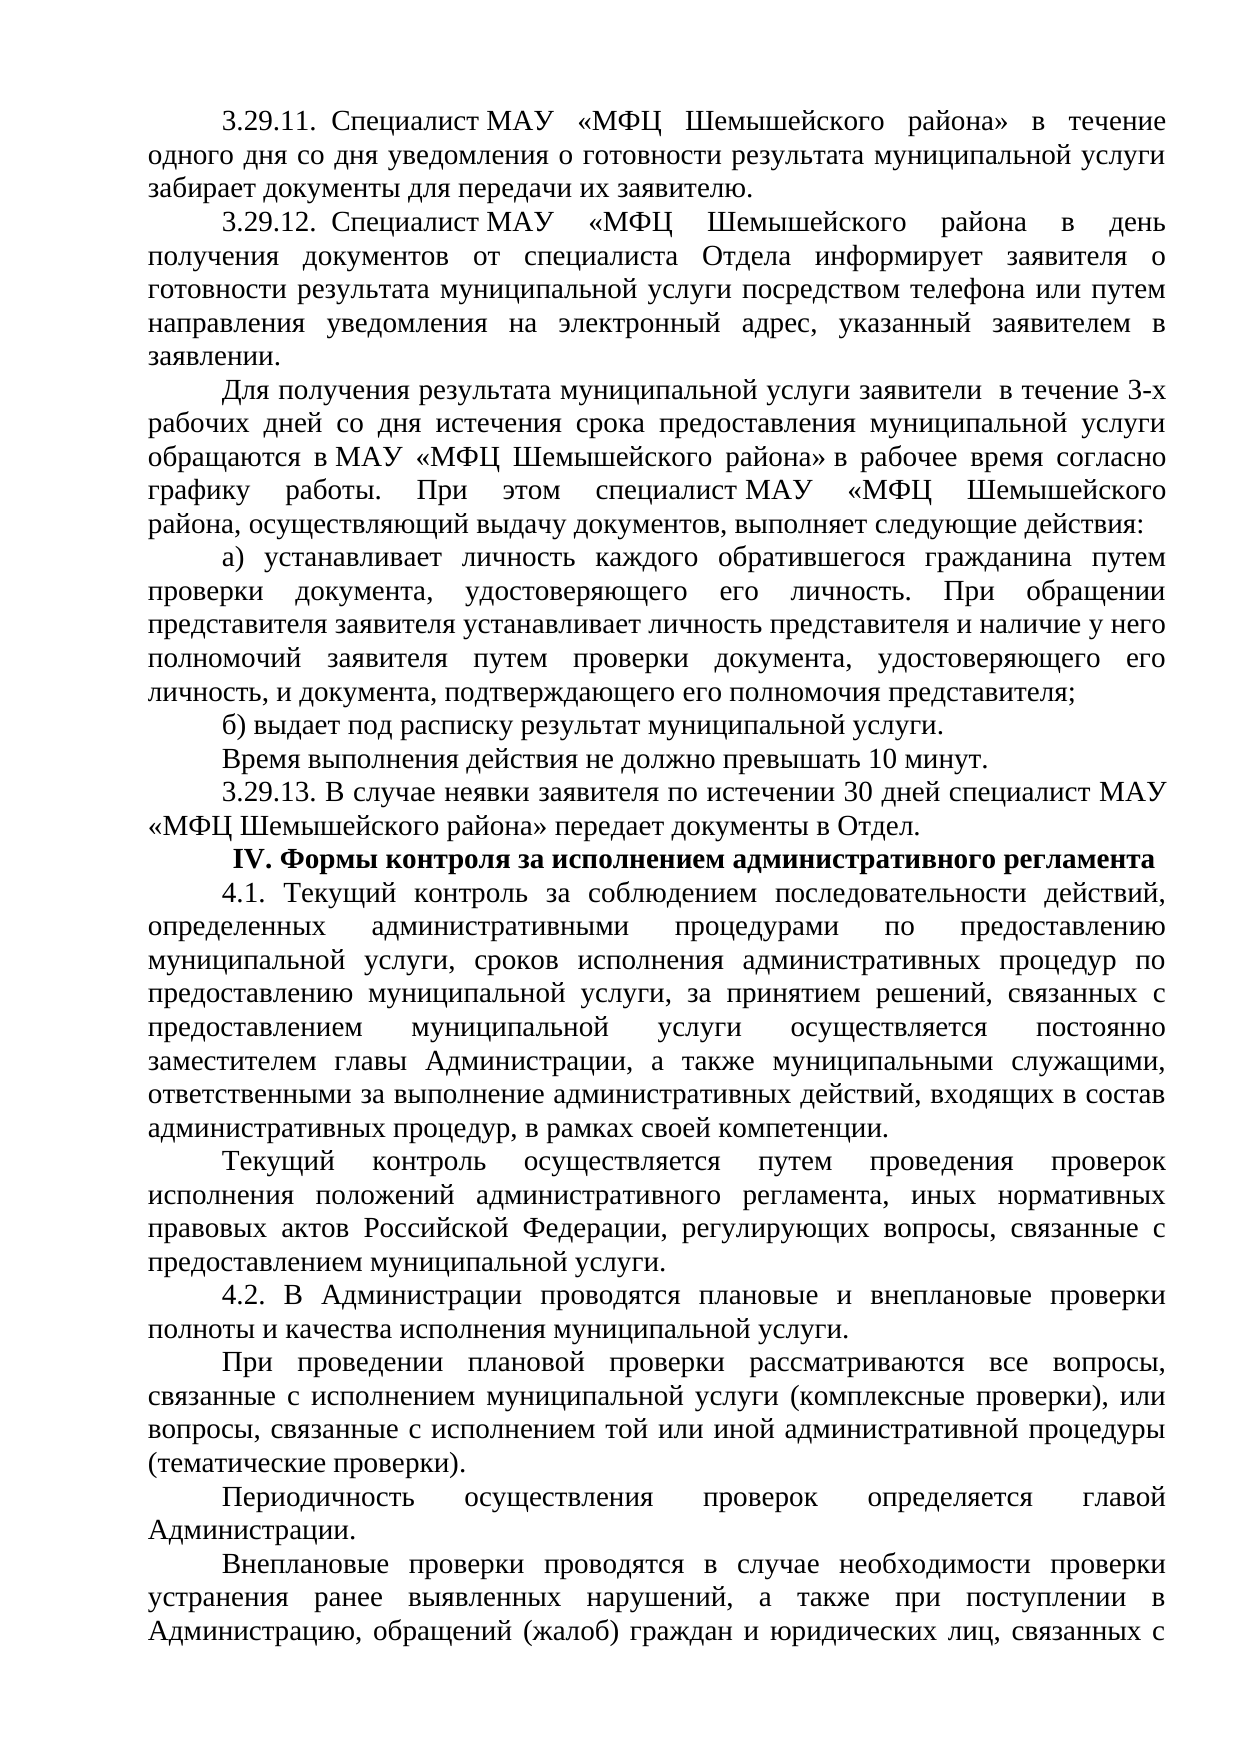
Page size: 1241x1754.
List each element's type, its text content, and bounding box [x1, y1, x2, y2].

text 3.29.12. Специалист МАУ «МФЦ Шемышейского района в день получения документов от специалиста Отдела информирует заявителя о готовности результата муниципальной услуги посредством телефона или путем направления уведомления на электронный адрес, указанный заявителем в заявлении. [148, 204, 1167, 372]
text 4.1. Текущий контроль за соблюдением последовательности действий, определенных административными процедурами по предоставлению муниципальной услуги, сроков исполнения административных процедур по предоставлению муниципальной услуги, за принятием решений, связанных с предоставлением муниципальной услуги осуществляется постоянно заместителем главы Администрации, а также муниципальными служащими, ответственными за выполнение административных действий, входящих в состав административных процедур, в рамках своей компетенции. [148, 875, 1167, 1143]
text а) устанавливает личность каждого обратившегося гражданина путем проверки документа, удостоверяющего его личность. При обращении представителя заявителя устанавливает личность представителя и наличие у него полномочий заявителя путем проверки документа, удостоверяющего его личность, и документа, подтверждающего его полномочия представителя; [148, 539, 1167, 707]
text При проведении плановой проверки рассматриваются все вопросы, связанные с исполнением муниципальной услуги (комплексные проверки), или вопросы, связанные с исполнением той или иной административной процедуры (тематические проверки). [148, 1344, 1167, 1479]
text Для получения результата муниципальной услуги заявители в течение 3-х рабочих дней со дня истечения срока предоставления муниципальной услуги обращаются в МАУ «МФЦ Шемышейского района» в рабочее время согласно графику работы. При этом специалист МАУ «МФЦ Шемышейского района, осуществляющий выдачу документов, выполняет следующие действия: [148, 372, 1167, 539]
text 3.29.11. Специалист МАУ «МФЦ Шемышейского района» в течение одного дня со дня уведомления о готовности результата муниципальной услуги забирает документы для передачи их заявителю. [148, 103, 1167, 204]
text Время выполнения действия не должно превышать 10 минут. [148, 741, 1167, 774]
text Периодичность осуществления проверок определяется главой Администрации. [148, 1479, 1167, 1546]
text 3.29.13. В случае неявки заявителя по истечении 30 дней специалист МАУ «МФЦ Шемышейского района» передает документы в Отдел. [148, 774, 1167, 841]
text IV. Формы контроля за исполнением административного регламента [148, 841, 1167, 875]
text 4.2. В Администрации проводятся плановые и внеплановые проверки полноты и качества исполнения муниципальной услуги. [148, 1277, 1167, 1344]
text б) выдает под расписку результат муниципальной услуги. [148, 707, 1167, 741]
text Текущий контроль осуществляется путем проведения проверок исполнения положений административного регламента, иных нормативных правовых актов Российской Федерации, регулирующих вопросы, связанные с предоставлением муниципальной услуги. [148, 1143, 1167, 1277]
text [148, 1546, 1167, 1646]
